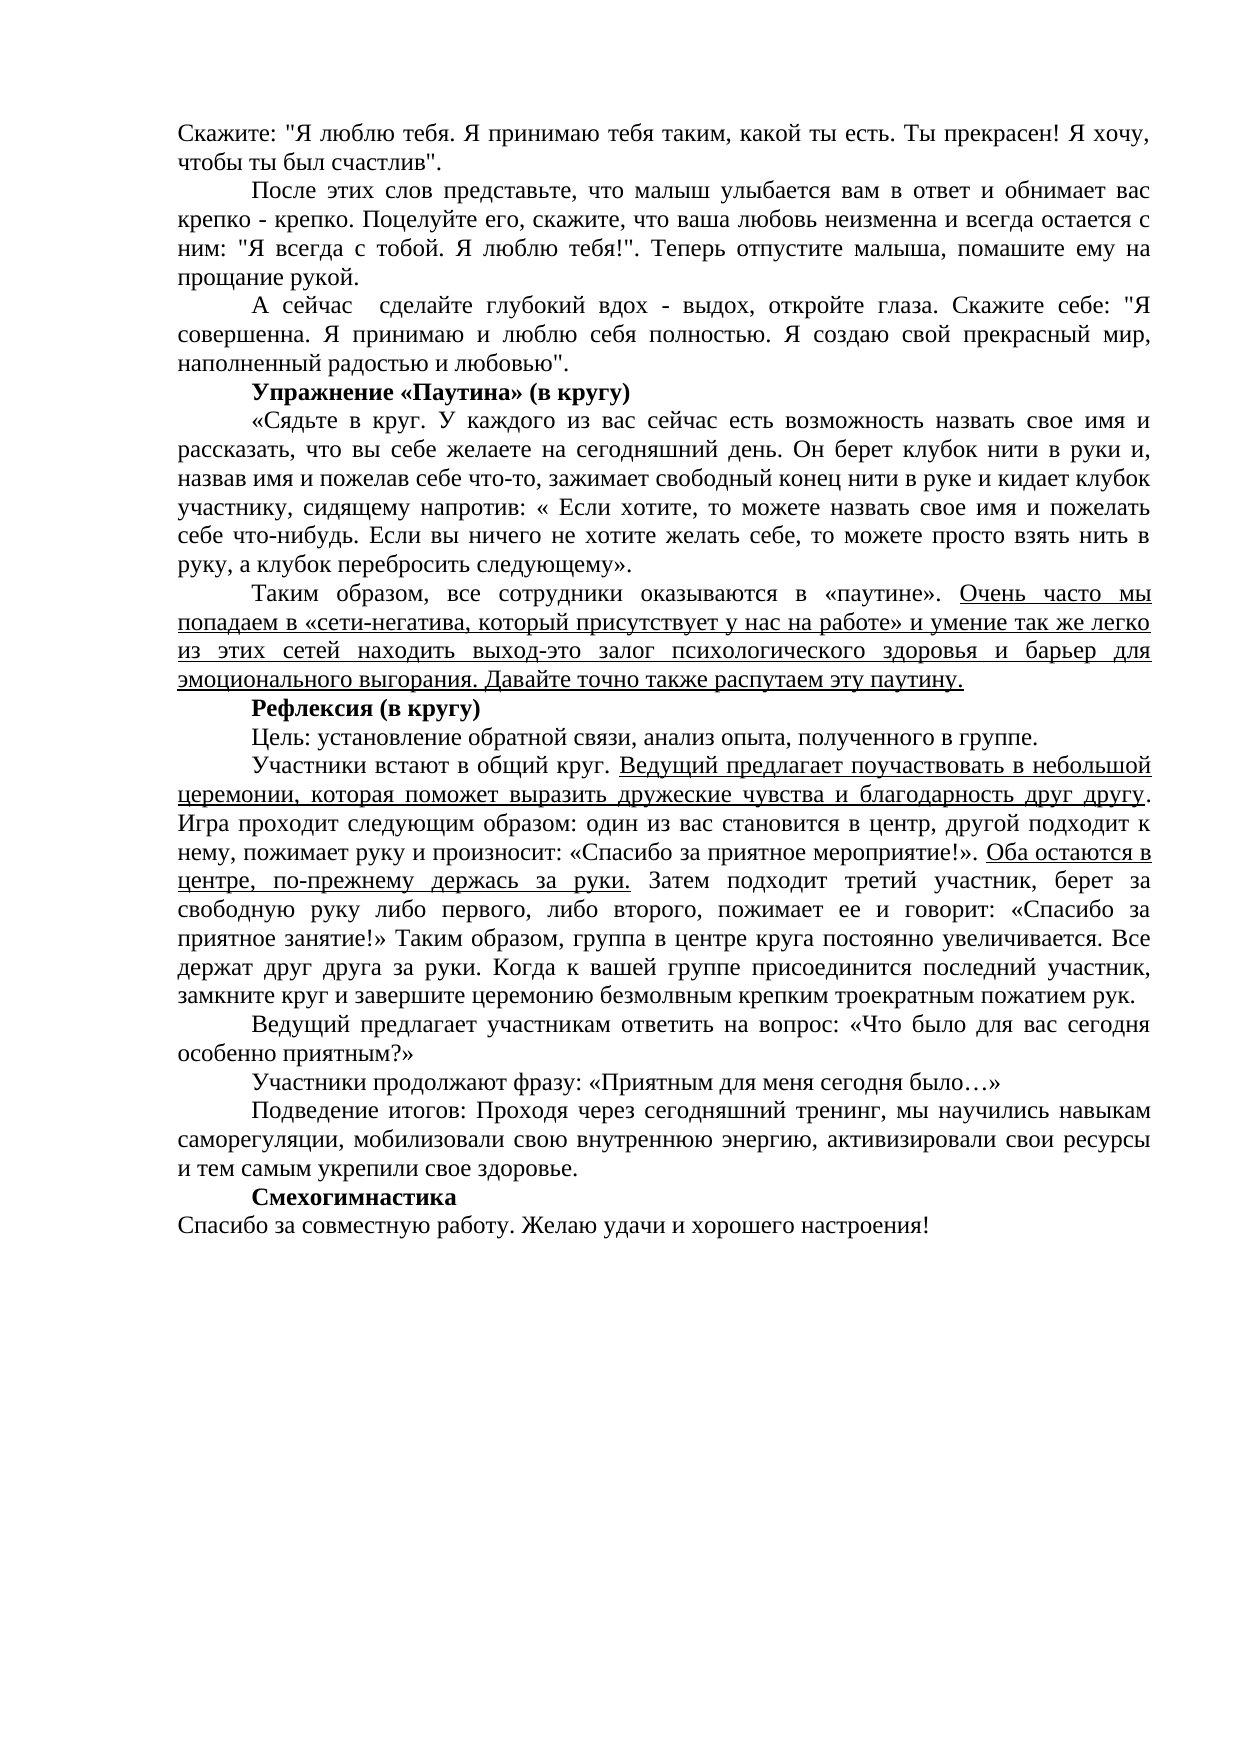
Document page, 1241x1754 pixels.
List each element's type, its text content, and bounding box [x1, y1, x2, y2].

text Упражнение «Паутина» (в кругу) [177, 377, 1152, 406]
text Спасибо за совместную работу. Желаю удачи и хорошего настроения! [177, 1211, 1152, 1239]
text Таким образом, все сотрудники оказываются в «паутине». Очень часто мы попадаем в «сети-негатива, который присутствует у нас на работе» и умение так же легко из этих сетей находить выход-это залог психологического здоровья и барьер для эмоционального выгорания. Давайте точно также распутаем эту паутину. [177, 578, 1152, 661]
text Рефлексия (в кругу) [177, 693, 1152, 722]
text После этих слов представьте, что малыш улыбается вам в ответ и обнимает вас крепко - крепко. Поцелуйте его, скажите, что ваша любовь неизменна и всегда остается с ним: "Я всегда с тобой. Я люблю тебя!". Теперь отпустите малыша, помашите ему на прощание рукой. [177, 176, 1152, 291]
text «Сядьте в круг. У каждого из вас сейчас есть возможность назвать свое имя и рассказать, что вы себе желаете на сегодняшний день. Он берет клубок нити в руки и, назвав имя и пожелав себе что-то, зажимает свободный конец нити в руке и кидает клубок участнику, сидящему напротив: « Если хотите, то можете назвать свое имя и пожелать себе что-нибудь. Если вы ничего не хотите желать себе, то можете просто взять нить в руку, а клубок перебросить следующему». [177, 406, 1152, 578]
text Смехогимнастика [177, 1182, 1152, 1211]
text Участники продолжают фразу: «Приятным для меня сегодня было…» [177, 1067, 1152, 1096]
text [177, 118, 1152, 176]
text Таким образом, все сотрудники оказываются в «паутине». Очень часто мы попадаем в «сети-негатива, который присутствует у нас на работе» и умение так же легко из этих сетей находить выход-это залог психологического здоровья и барьер для эмоционального выгорания. Давайте точно также распутаем эту паутину. [177, 662, 1152, 693]
text Ведущий предлагает участникам ответить на вопрос: «Что было для вас сегодня особенно приятным?» [177, 1009, 1152, 1067]
text А сейчас сделайте глубокий вдох - выдох, откройте глаза. Скажите себе: "Я совершенна. Я принимаю и люблю себя полностью. Я создаю свой прекрасный мир, наполненный радостью и любовью". [177, 291, 1152, 377]
text Подведение итогов: Проходя через сегодняшний тренинг, мы научились навыкам саморегуляции, мобилизовали свою внутреннюю энергию, активизировали свои ресурсы и тем самым укрепили свое здоровье. [177, 1096, 1152, 1182]
text Участники встают в общий круг. Ведущий предлагает поучаствовать в небольшой церемонии, которая поможет выразить дружеские чувства и благодарность друг другу. Игра проходит следующим образом: один из вас становится в центр, другой подходит к нему, пожимает руку и произносит: «Спасибо за приятное мероприятие!». Оба остаются в центре, по-прежнему держась за руки. Затем подходит третий участник, берет за свободную руку либо первого, либо второго, пожимает ее и говорит: «Спасибо за приятное занятие!» Таким образом, группа в центре круга постоянно увеличивается. Все держат друг друга за руки. Когда к вашей группе присоединится последний участник, замкните круг и завершите церемонию безмолвным крепким троекратным пожатием рук. [177, 751, 1152, 1009]
text Цель: установление обратной связи, анализ опыта, полученного в группе. [177, 722, 1152, 751]
